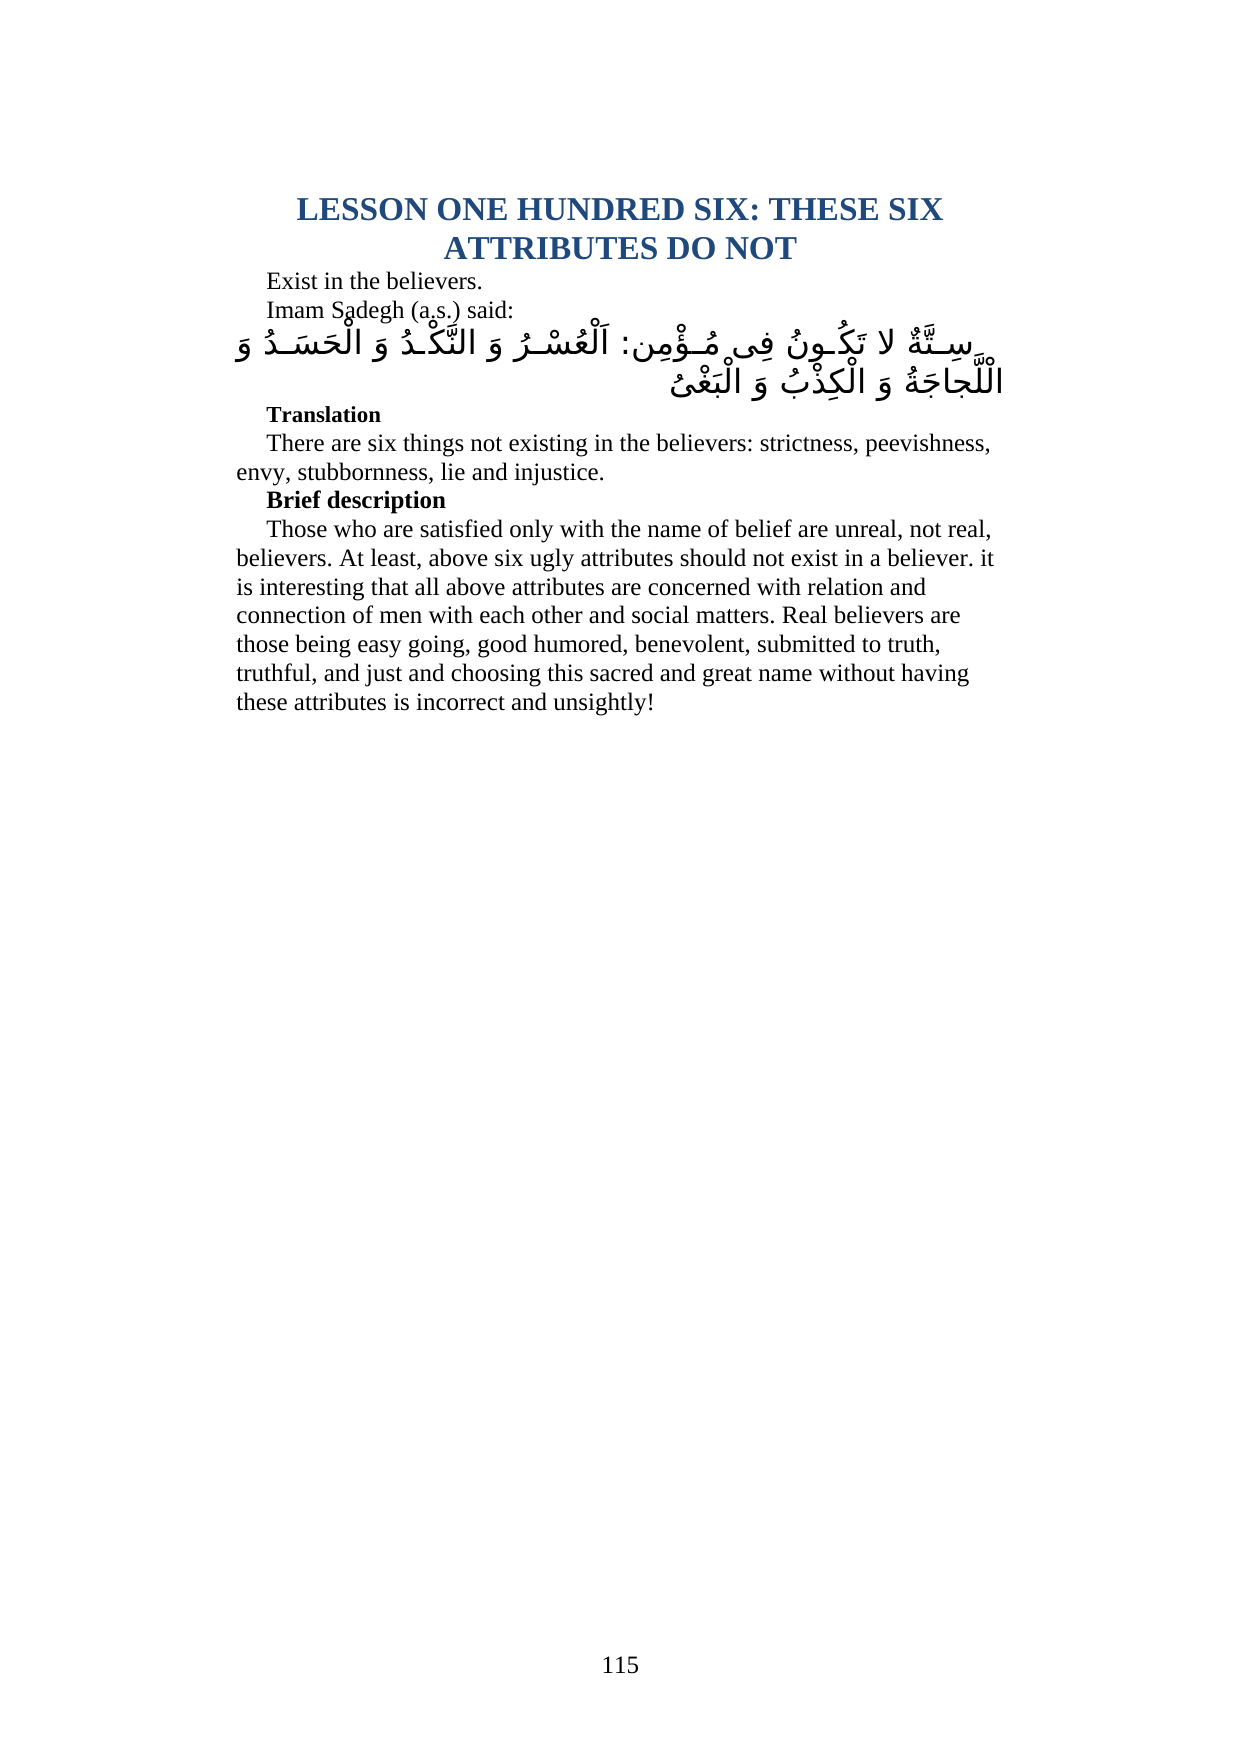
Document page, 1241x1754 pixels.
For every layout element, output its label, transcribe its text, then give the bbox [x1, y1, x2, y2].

text Imam Sadegh (a.s.) said: [236, 295, 1004, 324]
text Exist in the believers. [236, 266, 1004, 295]
text Those who are satisfied only with the name of belief are unreal, not real, believers. At least, above six ugly attributes should not exist in a believer. it is interesting that all above attributes are concerned with relation and connection of men with each other and social matters. Real believers are those being easy going, good humored, benevolent, submitted to truth, truthful, and just and choosing this sacred and great name without having these attributes is incorrect and unsightly! [236, 514, 1004, 715]
subtitle LESSON ONE HUNDRED SIX: THESE SIX ATTRIBUTES DO NOT [236, 190, 1004, 266]
text Brief description [236, 485, 1004, 514]
text There are six things not existing in the believers: strictness, peevishness, envy, stubbornness, lie and injustice. [236, 428, 1004, 485]
text Translation [236, 402, 1004, 428]
text سِتَّةٌ لا تَكُونُ فِى مُؤْمِن: اَلْعُسْرُ وَ النَّكْدُ وَ الْحَسَدُ وَ الْلَّجاجَةُ وَ الْكِذْبُ وَ الْبَغْىُ [236, 324, 1004, 402]
